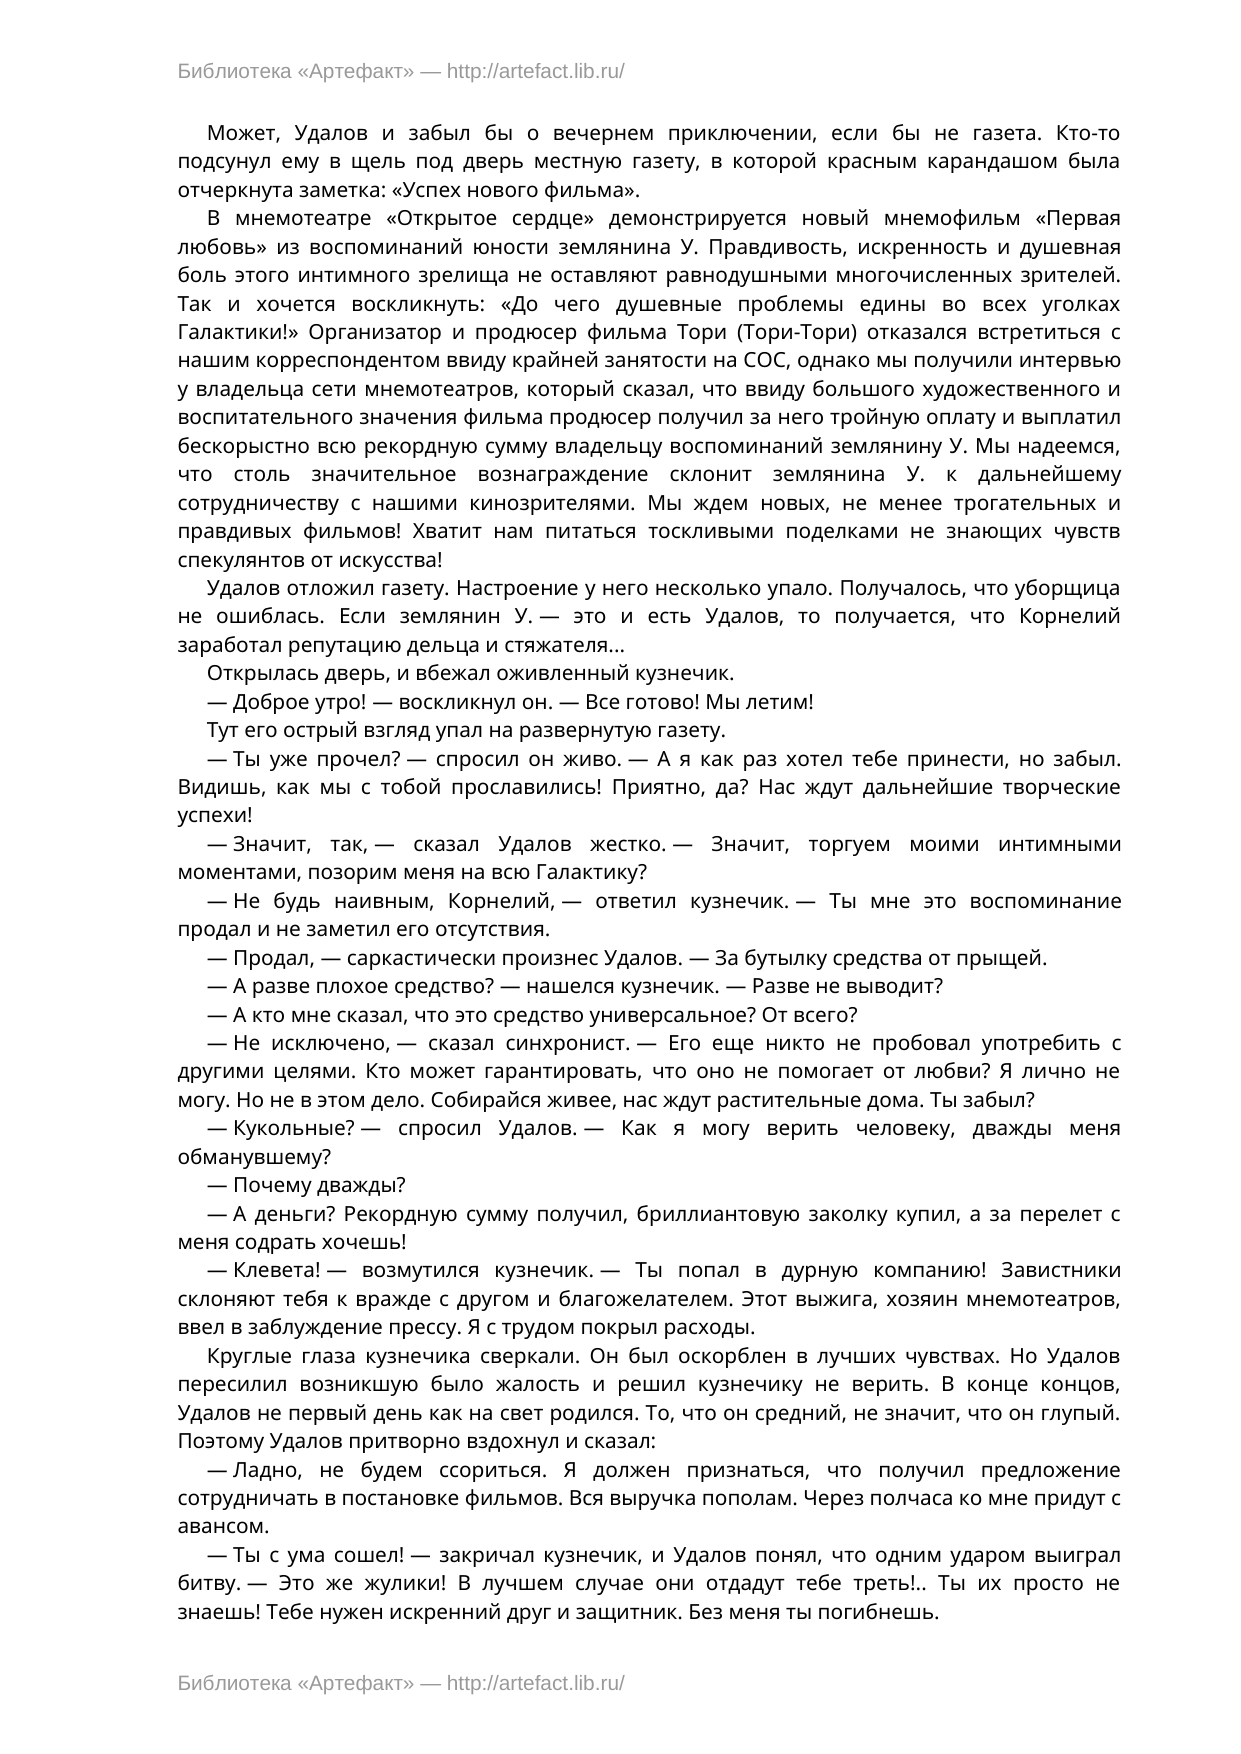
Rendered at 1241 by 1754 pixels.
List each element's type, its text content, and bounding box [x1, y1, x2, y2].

text — Продал, — саркастически произнес Удалов. — За бутылку средства от прыщей. [177, 943, 1122, 971]
text Тут его острый взгляд упал на развернутую газету. [177, 715, 1122, 744]
text Открылась дверь, и вбежал оживленный кузнечик. [177, 658, 1122, 687]
text Может, Удалов и забыл бы о вечернем приключении, если бы не газета. Кто-то подсунул ему в щель под дверь местную газету, в которой красным карандашом была отчеркнута заметка: «Успех нового фильма». [177, 118, 1122, 203]
text — А кто мне сказал, что это средство универсальное? От всего? [177, 1000, 1122, 1028]
text — Ладно, не будем ссориться. Я должен признаться, что получил предложение сотрудничать в постановке фильмов. Вся выручка пополам. Через полчаса ко мне придут с авансом. [177, 1455, 1122, 1540]
text — Доброе утро! — воскликнул он. — Все готово! Мы летим! [177, 687, 1122, 715]
text — Ты с ума сошел! — закричал кузнечик, и Удалов понял, что одним ударом выиграл битву. — Это же жулики! В лучшем случае они отдадут тебе треть!.. Ты их просто не знаешь! Тебе нужен искренний друг и защитник. Без меня ты погибнешь. [177, 1540, 1122, 1625]
text — Не будь наивным, Корнелий, — ответил кузнечик. — Ты мне это воспоминание продал и не заметил его отсутствия. [177, 886, 1122, 943]
text — Клевета! — возмутился кузнечик. — Ты попал в дурную компанию! Завистники склоняют тебя к вражде с другом и благожелателем. Этот выжига, хозяин мнемотеатров, ввел в заблуждение прессу. Я с трудом покрыл расходы. [177, 1256, 1122, 1341]
text Круглые глаза кузнечика сверкали. Он был оскорблен в лучших чувствах. Но Удалов пересилил возникшую было жалость и решил кузнечику не верить. В конце концов, Удалов не первый день как на свет родился. То, что он средний, не значит, что он глупый. Поэтому Удалов притворно вздохнул и сказал: [177, 1341, 1122, 1455]
text Удалов отложил газету. Настроение у него несколько упало. Получалось, что уборщица не ошиблась. Если землянин У. — это и есть Удалов, то получается, что Корнелий заработал репутацию дельца и стяжателя... [177, 573, 1122, 658]
text — Значит, так, — сказал Удалов жестко. — Значит, торгуем моими интимными моментами, позорим меня на всю Галактику? [177, 829, 1122, 886]
text — Кукольные? — спросил Удалов. — Как я могу верить человеку, дважды меня обманувшему? [177, 1113, 1122, 1170]
text — А разве плохое средство? — нашелся кузнечик. — Разве не выводит? [177, 971, 1122, 1000]
text В мнемотеатре «Открытое сердце» демонстрируется новый мнемофильм «Первая любовь» из воспоминаний юности землянина У. Правдивость, искренность и душевная боль этого интимного зрелища не оставляют равнодушными многочисленных зрителей. Так и хочется воскликнуть: «До чего душевные проблемы едины во всех уголках Галактики!» Организатор и продюсер фильма Тори (Тори-Тори) отказался встретиться с нашим корреспондентом ввиду крайней занятости на СОС, однако мы получили интервью у владельца сети мнемотеатров, который сказал, что ввиду большого художественного и воспитательного значения фильма продюсер получил за него тройную оплату и выплатил бескорыстно всю рекордную сумму владельцу воспоминаний землянину У. Мы надеемся, что столь значительное вознаграждение склонит землянина У. к дальнейшему сотрудничеству с нашими кинозрителями. Мы ждем новых, не менее трогательных и правдивых фильмов! Хватит нам питаться тоскливыми поделками не знающих чувств спекулянтов от искусства! [177, 203, 1122, 573]
text — А деньги? Рекордную сумму получил, бриллиантовую заколку купил, а за перелет с меня содрать хочешь! [177, 1199, 1122, 1256]
text — Почему дважды? [177, 1170, 1122, 1199]
text — Ты уже прочел? — спросил он живо. — А я как раз хотел тебе принести, но забыл. Видишь, как мы с тобой прославились! Приятно, да? Нас ждут дальнейшие творческие успехи! [177, 744, 1122, 829]
text — Не исключено, — сказал синхронист. — Его еще никто не пробовал употребить с другими целями. Кто может гарантировать, что оно не помогает от любви? Я лично не могу. Но не в этом дело. Собирайся живее, нас ждут растительные дома. Ты забыл? [177, 1028, 1122, 1113]
